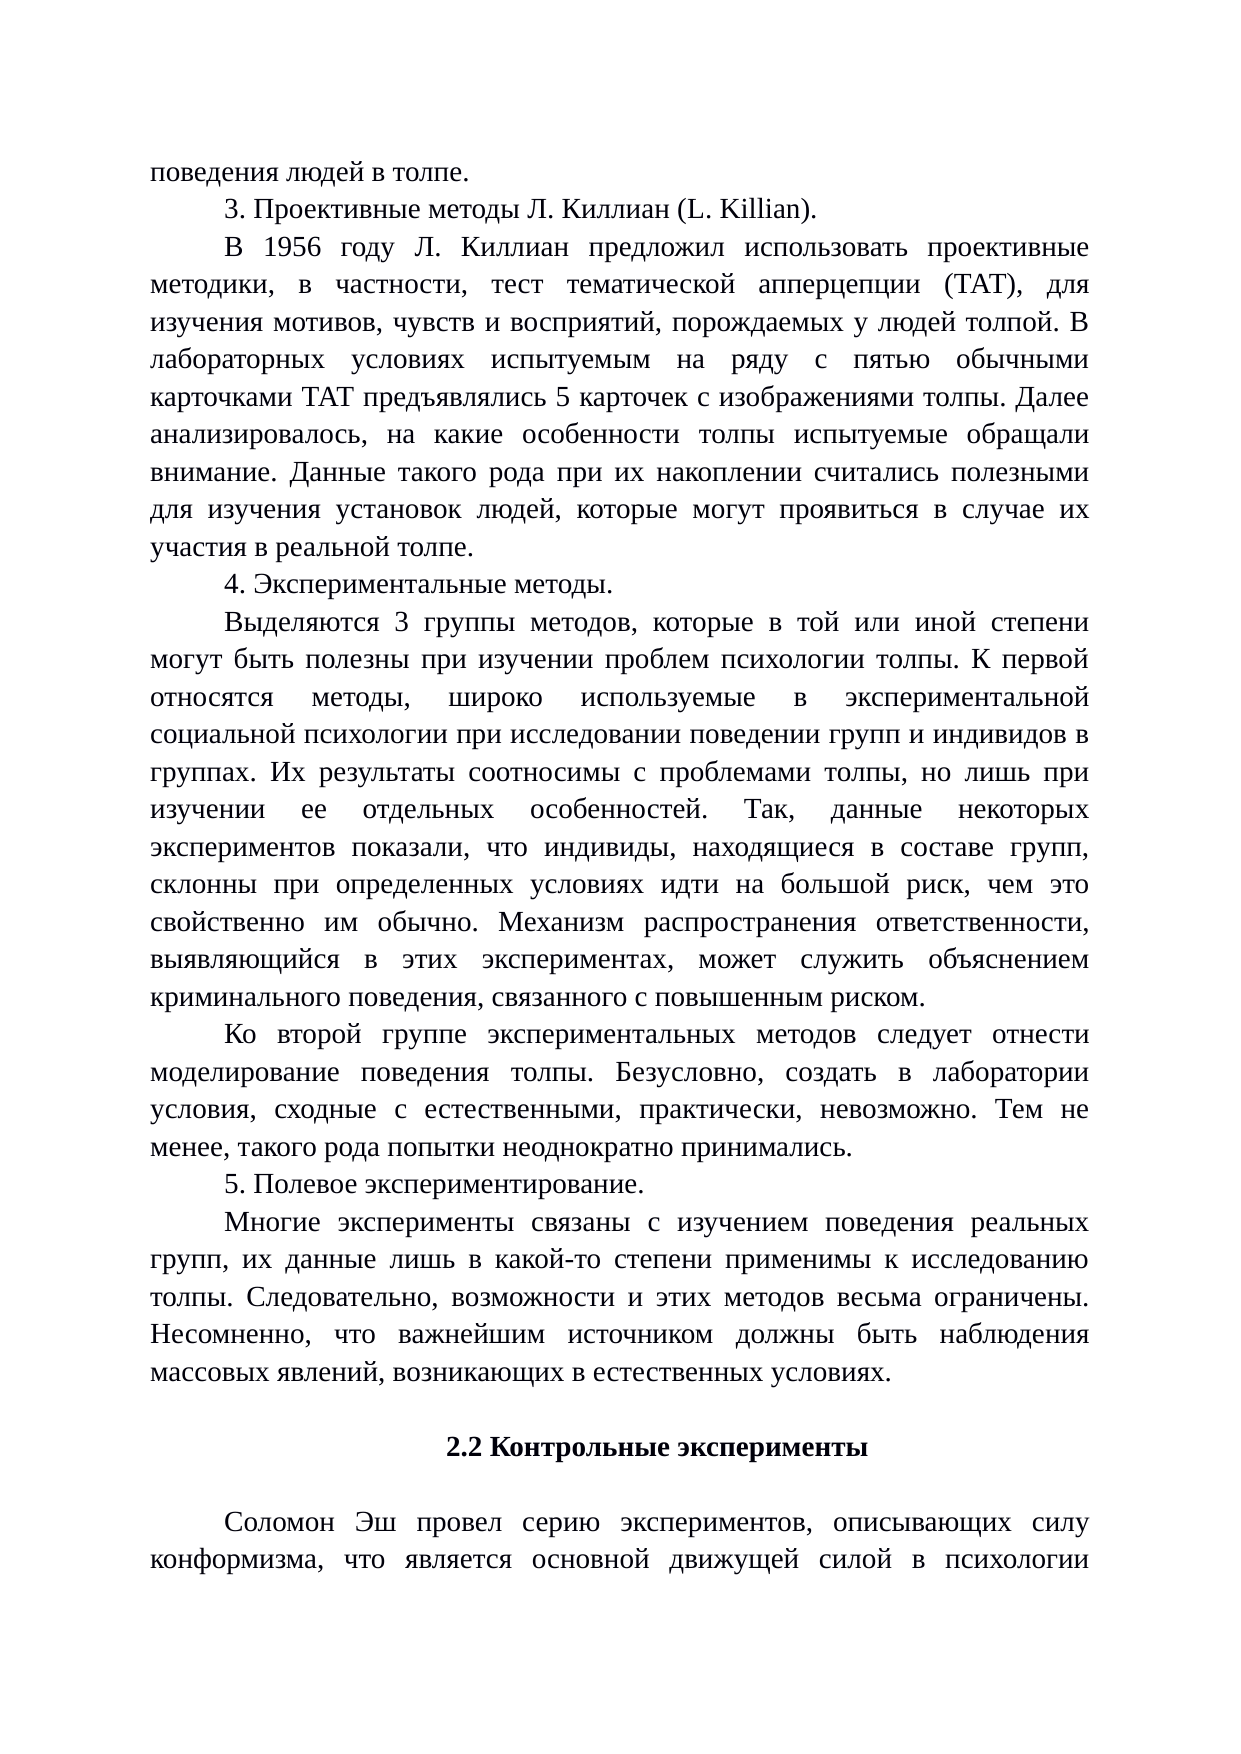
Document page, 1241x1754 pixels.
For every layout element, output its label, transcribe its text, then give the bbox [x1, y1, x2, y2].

text 4. Экспериментальные методы. [150, 562, 1090, 600]
text 3. Проективные методы Л. Киллиан (L. Killian). [150, 187, 1090, 225]
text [150, 1500, 1090, 1575]
text Выделяются 3 группы методов, которые в той или иной степени могут быть полезны при изучении проблем психологии толпы. К первой относятся методы, широко используемые в экспериментальной социальной психологии при исследовании поведении групп и индивидов в группах. Их результаты соотносимы с проблемами толпы, но лишь при изучении ее отдельных особенностей. Так, данные некоторых экспериментов показали, что индивиды, находящиеся в составе групп, склонны при определенных условиях идти на большой риск, чем это свойственно им обычно. Механизм распространения ответственности, выявляющийся в этих экспериментах, может служить объяснением криминального поведения, связанного с повышенным риском. [150, 600, 1090, 1012]
text 5. Полевое экспериментирование. [150, 1162, 1090, 1200]
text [150, 150, 1090, 187]
text 2.2 Контрольные эксперименты [150, 1425, 1090, 1462]
text Ко второй группе экспериментальных методов следует отнести моделирование поведения толпы. Безусловно, создать в лаборатории условия, сходные с естественными, практически, невозможно. Тем не менее, такого рода попытки неоднократно принимались. [150, 1012, 1090, 1162]
text В 1956 году Л. Киллиан предложил использовать проективные методики, в частности, тест тематической апперцепции (ТАТ), для изучения мотивов, чувств и восприятий, порождаемых у людей толпой. В лабораторных условиях испытуемым на ряду с пятью обычными карточками ТАТ предъявлялись 5 карточек с изображениями толпы. Далее анализировалось, на какие особенности толпы испытуемые обращали внимание. Данные такого рода при их накоплении считались полезными для изучения установок людей, которые могут проявиться в случае их участия в реальной толпе. [150, 225, 1090, 562]
text Многие эксперименты связаны с изучением поведения реальных групп, их данные лишь в какой-то степени применимы к исследованию толпы. Следовательно, возможности и этих методов весьма ограничены. Несомненно, что важнейшим источником должны быть наблюдения массовых явлений, возникающих в естественных условиях. [150, 1200, 1090, 1387]
